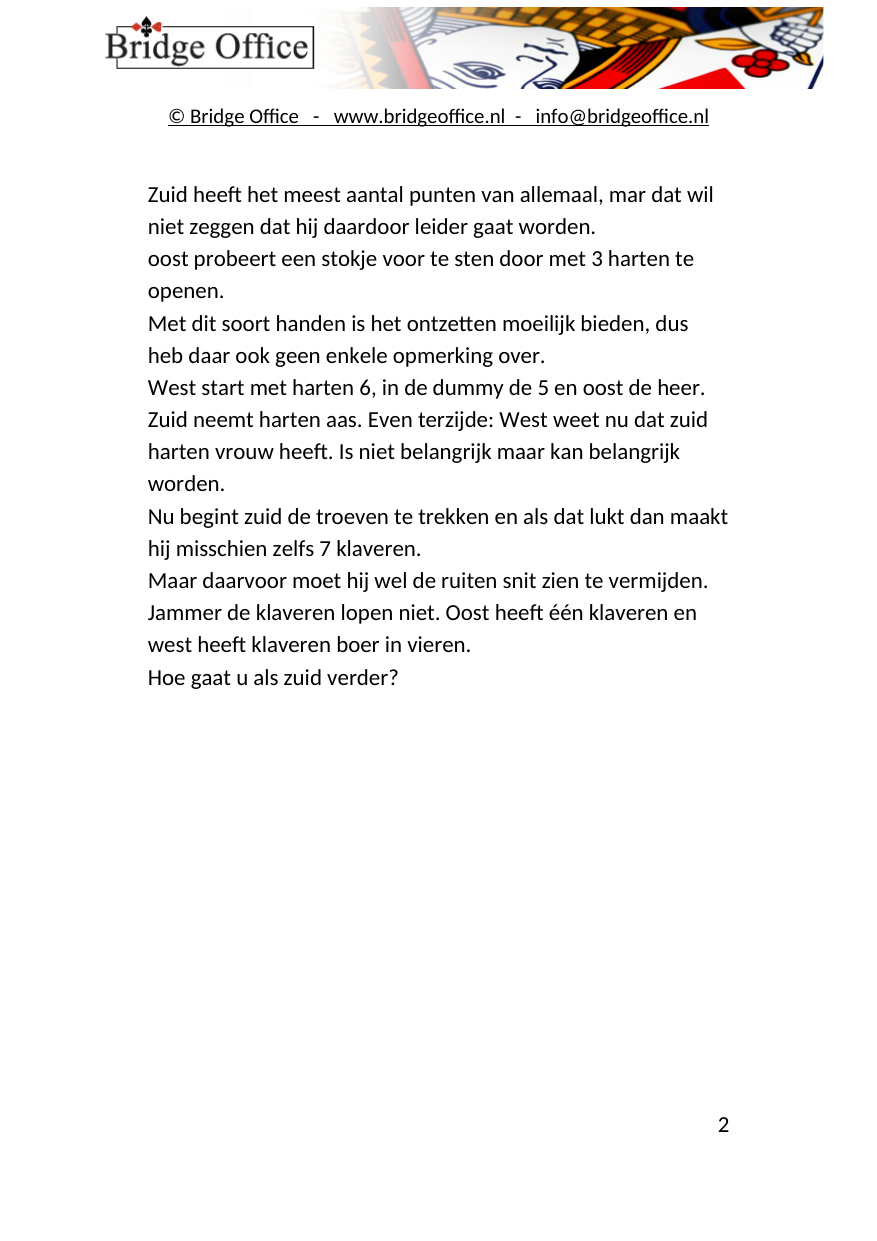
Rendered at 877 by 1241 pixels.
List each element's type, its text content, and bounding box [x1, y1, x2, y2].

text Zuid neemt harten aas. Even terzijde: West weet nu dat zuid harten vrouw heeft. Is niet belangrijk maar kan belangrijk worden. [148, 405, 729, 498]
text Hoe gaat u als zuid verder? [148, 663, 729, 691]
text Nu begint zuid de troeven te trekken en als dat lukt dan maakt hij misschien zelfs 7 klaveren. [148, 502, 729, 562]
text Zuid heeft het meest aantal punten van allemaal, mar dat wil niet zeggen dat hij daardoor leider gaat worden. [148, 148, 729, 240]
text West start met harten 6, in de dummy de 5 en oost de heer. [148, 373, 729, 401]
text oost probeert een stokje voor te sten door met 3 harten te openen. [148, 244, 729, 304]
text Met dit soort handen is het ontzetten moeilijk bieden, dus heb daar ook geen enkele opmerking over. [148, 309, 729, 369]
text Jammer de klaveren lopen niet. Oost heeft één klaveren en west heeft klaveren boer in vieren. [148, 598, 729, 658]
picture [78, 7, 824, 89]
text Maar daarvoor moet hij wel de ruiten snit zien te vermijden. [148, 566, 729, 594]
